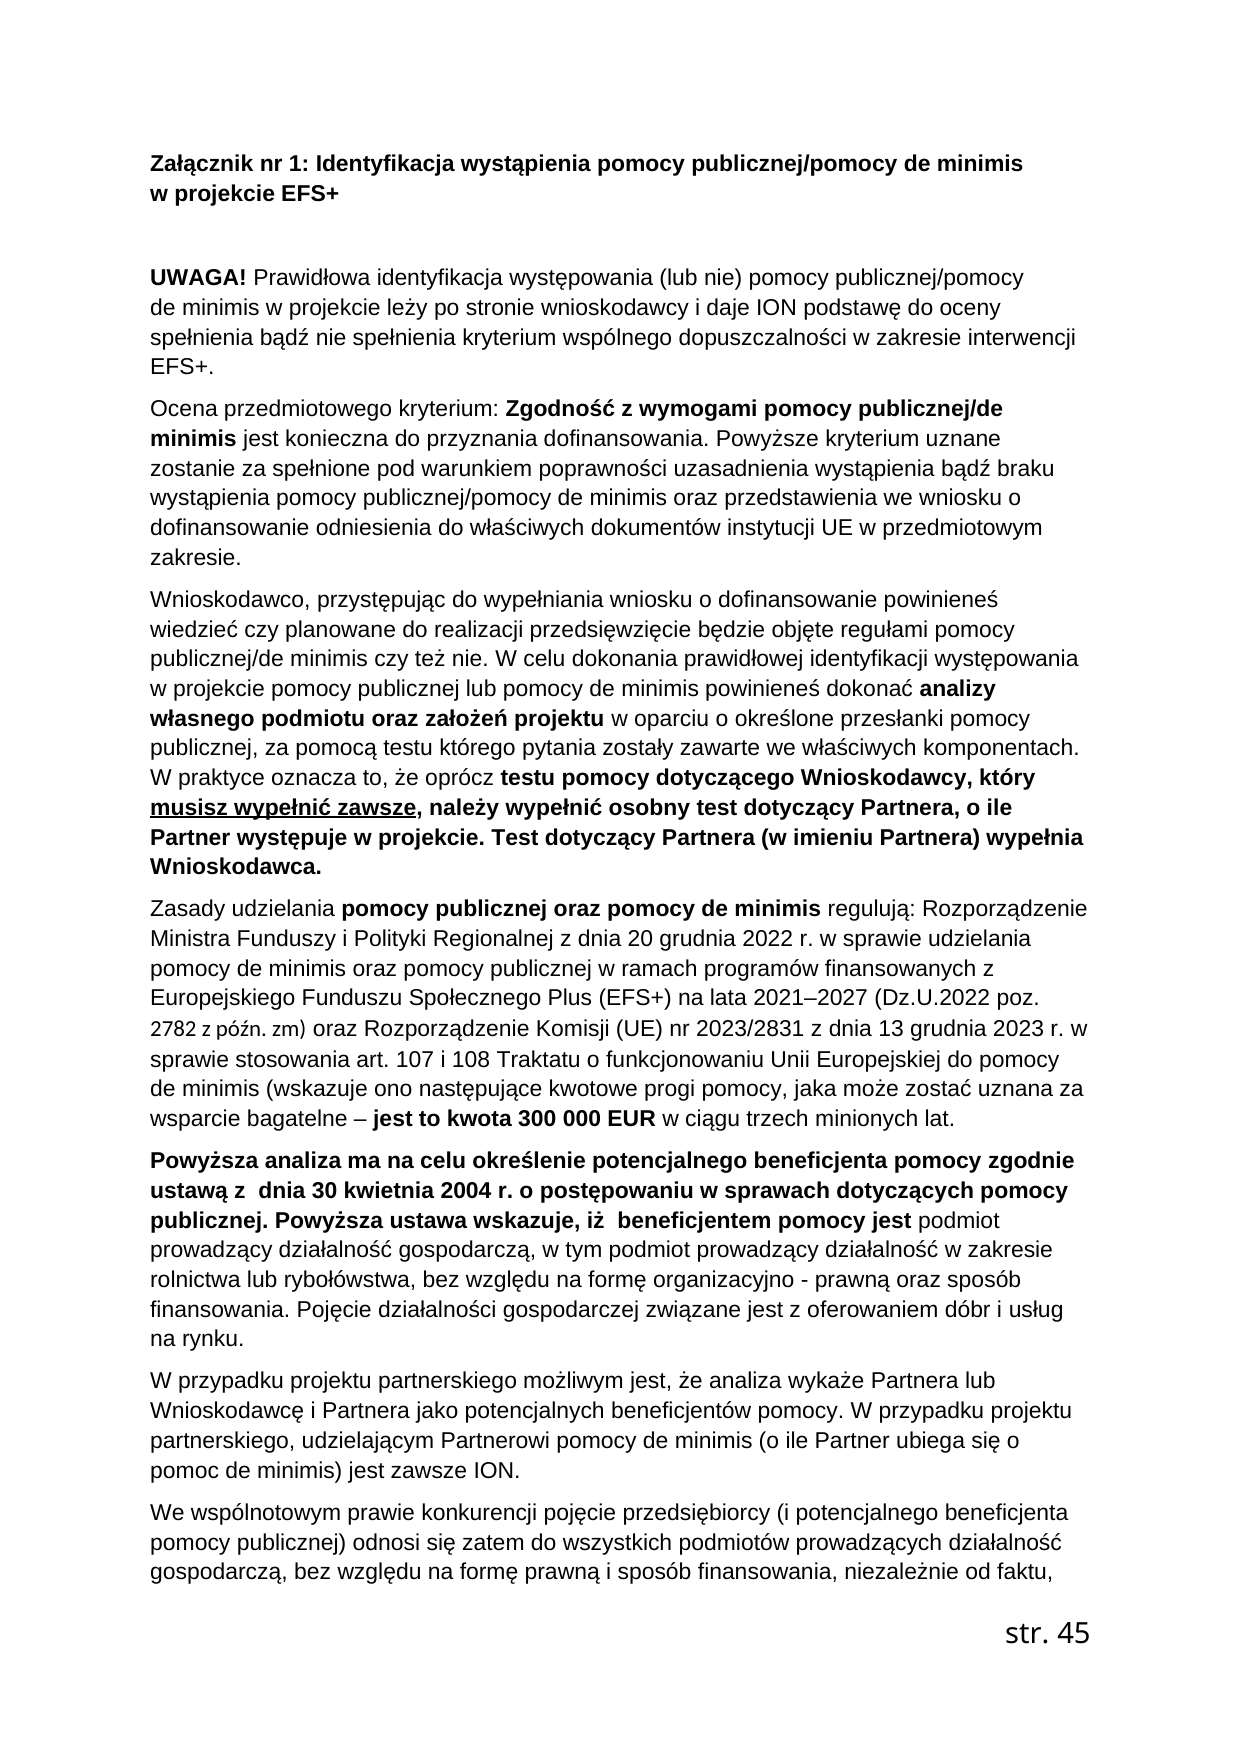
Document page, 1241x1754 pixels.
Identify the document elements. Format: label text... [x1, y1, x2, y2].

text Zasady udzielania pomocy publicznej oraz pomocy de minimis regulują: Rozporządzenie Ministra Funduszy i Polityki Regionalnej z dnia 20 grudnia 2022 r. w sprawie udzielania pomocy de minimis oraz pomocy publicznej w ramach programów finansowanych z Europejskiego Funduszu Społecznego Plus (EFS+) na lata 2021–2027 (Dz.U.2022 poz. 2782 z późn. zm) oraz Rozporządzenie Komisji (UE) nr 2023/2831 z dnia 13 grudnia 2023 r. w sprawie stosowania art. 107 i 108 Traktatu o funkcjonowaniu Unii Europejskiej do pomocy de minimis (wskazuje ono następujące kwotowe progi pomocy, jaka może zostać uznana za wsparcie bagatelne – jest to kwota 300 000 EUR w ciągu trzech minionych lat. [150, 895, 1090, 1131]
text Wnioskodawco, przystępując do wypełniania wniosku o dofinansowanie powinieneś wiedzieć czy planowane do realizacji przedsięwzięcie będzie objęte regułami pomocy publicznej/de minimis czy też nie. W celu dokonania prawidłowej identyfikacji występowania w projekcie pomocy publicznej lub pomocy de minimis powinieneś dokonać analizy własnego podmiotu oraz założeń projektu w oparciu o określone przesłanki pomocy publicznej, za pomocą testu którego pytania zostały zawarte we właściwych komponentach. W praktyce oznacza to, że oprócz testu pomocy dotyczącego Wnioskodawcy, który musisz wypełnić zawsze, należy wypełnić osobny test dotyczący Partnera, o ile Partner występuje w projekcie. Test dotyczący Partnera (w imieniu Partnera) wypełnia Wnioskodawca. [150, 586, 1090, 879]
text UWAGA! Prawidłowa identyfikacja występowania (lub nie) pomocy publicznej/pomocy de minimis w projekcie leży po stronie wnioskodawcy i daje ION podstawę do oceny spełnienia bądź nie spełnienia kryterium wspólnego dopuszczalności w zakresie interwencji EFS+. [150, 264, 1090, 379]
text W przypadku projektu partnerskiego możliwym jest, że analiza wykaże Partnera lub Wnioskodawcę i Partnera jako potencjalnych beneficjentów pomocy. W przypadku projektu partnerskiego, udzielającym Partnerowi pomocy de minimis (o ile Partner ubiega się o pomoc de minimis) jest zawsze ION. [150, 1367, 1090, 1483]
text Powyższa analiza ma na celu określenie potencjalnego beneficjenta pomocy zgodnie ustawą z dnia 30 kwietnia 2004 r. o postępowaniu w sprawach dotyczących pomocy publicznej. Powyższa ustawa wskazuje, iż beneficjentem pomocy jest podmiot prowadzący działalność gospodarczą, w tym podmiot prowadzący działalność w zakresie rolnictwa lub rybołówstwa, bez względu na formę organizacyjno - prawną oraz sposób finansowania. Pojęcie działalności gospodarczej związane jest z oferowaniem dóbr i usług na rynku. [150, 1147, 1090, 1352]
text Załącznik nr 1: Identyfikacja wystąpienia pomocy publicznej/pomocy de minimis w projekcie EFS+ [150, 150, 1090, 206]
text Ocena przedmiotowego kryterium: Zgodność z wymogami pomocy publicznej/de minimis jest konieczna do przyznania dofinansowania. Powyższe kryterium uznane zostanie za spełnione pod warunkiem poprawności uzasadnienia wystąpienia bądź braku wystąpienia pomocy publicznej/pomocy de minimis oraz przedstawienia we wniosku o dofinansowanie odniesienia do właściwych dokumentów instytucji UE w przedmiotowym zakresie. [150, 395, 1090, 570]
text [150, 1499, 1090, 1584]
